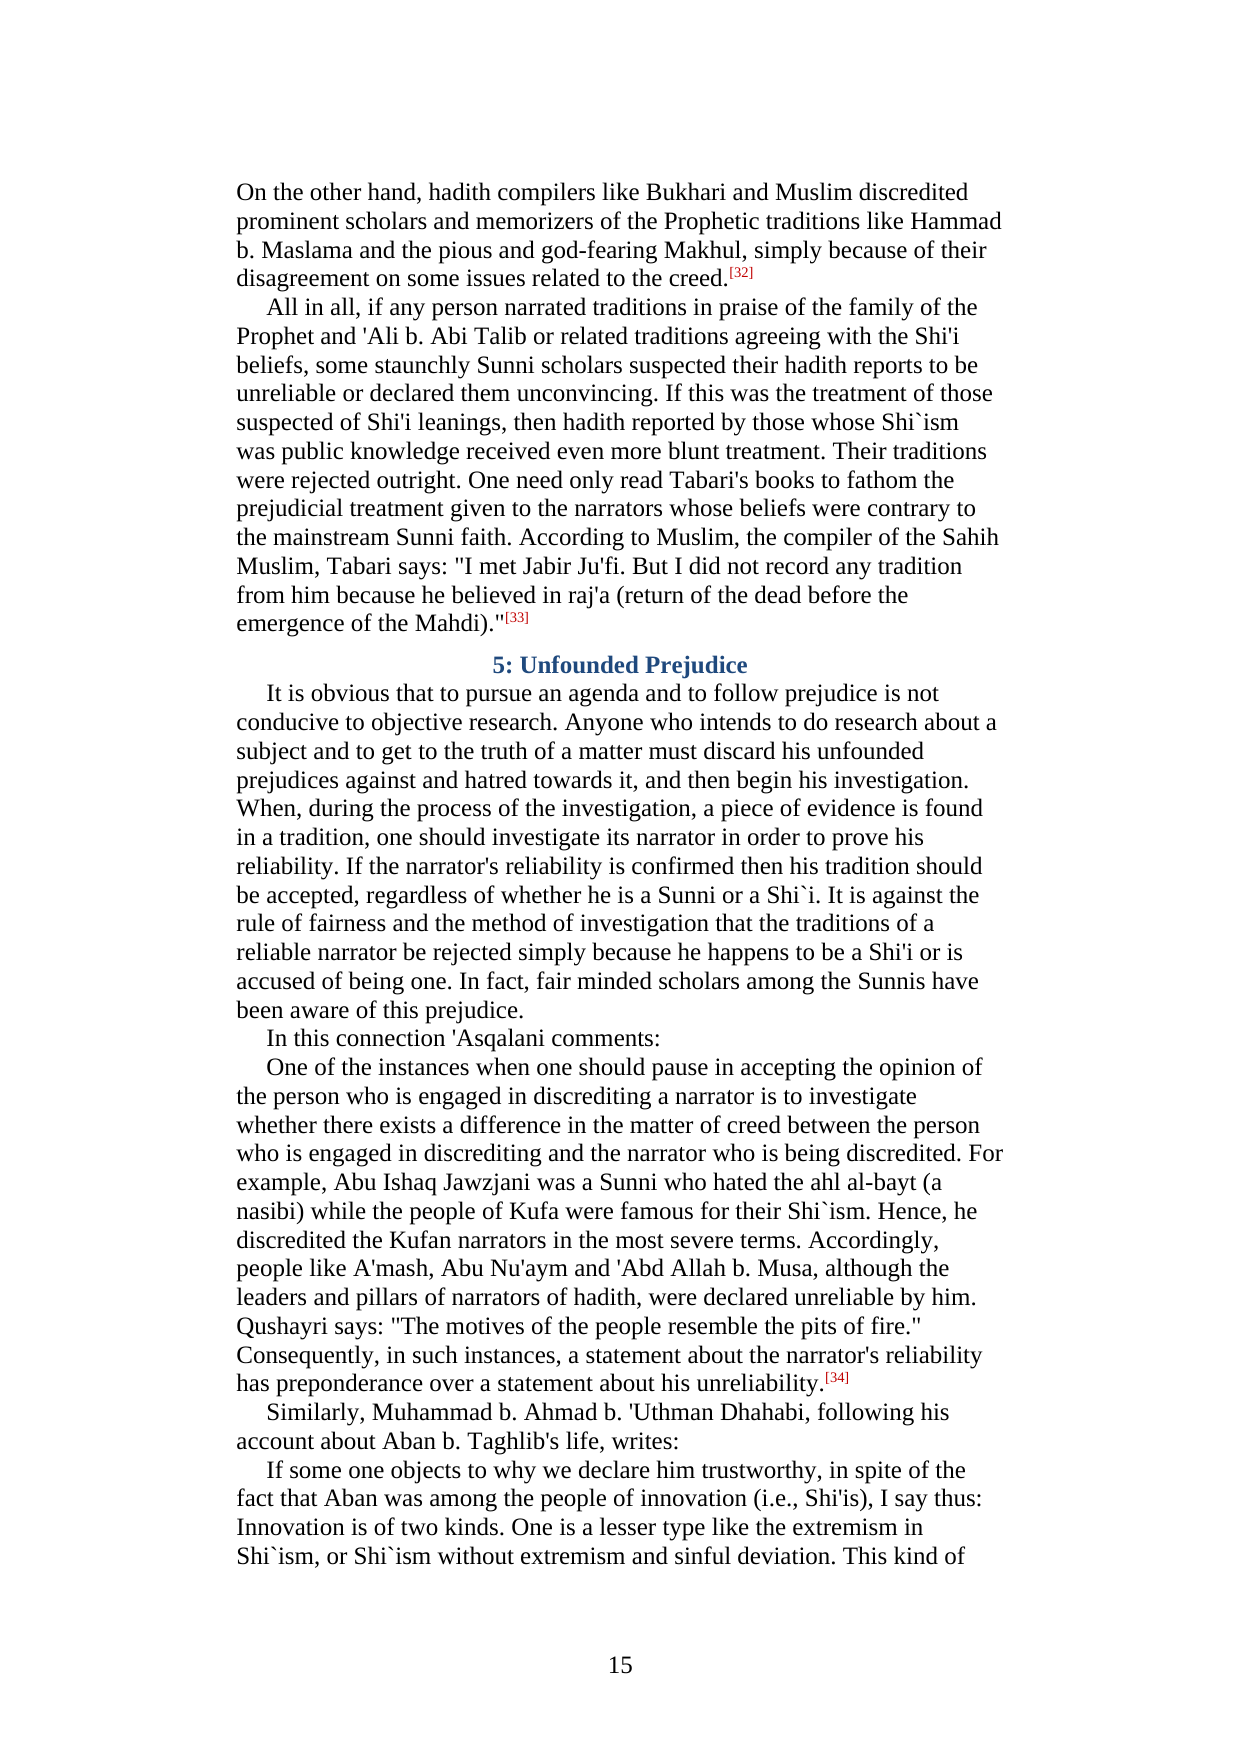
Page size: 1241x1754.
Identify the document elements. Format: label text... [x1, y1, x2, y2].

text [236, 177, 1004, 292]
text All in all, if any person narrated traditions in praise of the family of the Prophet and 'Ali b. Abi Talib or related traditions agreeing with the Shi'i beliefs, some staunchly Sunni scholars suspected their hadith reports to be unreliable or declared them unconvincing. If this was the treatment of those suspected of Shi'i leanings, then hadith reported by those whose Shi`ism was public knowledge received even more blunt treatment. Their traditions were rejected outright. One need only read Tabari's books to fathom the prejudicial treatment given to the narrators whose beliefs were contrary to the mainstream Sunni faith. According to Muslim, the compiler of the Sahih Muslim, Tabari says: "I met Jabir Ju'fi. But I did not record any tradition from him because he believed in raj'a (return of the dead before the emergence of the Mahdi)."[33] [236, 292, 1004, 637]
text It is obvious that to pursue an agenda and to follow prejudice is not conducive to objective research. Anyone who intends to do research about a subject and to get to the truth of a matter must discard his unfounded prejudices against and hatred towards it, and then begin his investigation. When, during the process of the investigation, a piece of evidence is found in a tradition, one should investigate its narrator in order to prove his reliability. If the narrator's reliability is confirmed then his tradition should be accepted, regardless of whether he is a Sunni or a Shi`i. It is against the rule of fairness and the method of investigation that the traditions of a reliable narrator be rejected simply because he happens to be a Shi'i or is accused of being one. In fact, fair minded scholars among the Sunnis have been aware of this prejudice. [236, 678, 1004, 1023]
text In this connection 'Asqalani comments: [236, 1023, 1004, 1052]
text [236, 1455, 1004, 1570]
subtitle 5: Unfounded Prejudice [236, 650, 1004, 678]
text One of the instances when one should pause in accepting the opinion of the person who is engaged in discrediting a narrator is to investigate whether there exists a difference in the matter of creed between the person who is engaged in discrediting and the narrator who is being discredited. For example, Abu Ishaq Jawzjani was a Sunni who hated the ahl al-bayt (a nasibi) while the people of Kufa were famous for their Shi`ism. Hence, he discredited the Kufan narrators in the most severe terms. Accordingly, people like A'mash, Abu Nu'aym and 'Abd Allah b. Musa, although the leaders and pillars of narrators of hadith, were declared unreliable by him. Qushayri says: "The motives of the people resemble the pits of fire." Consequently, in such instances, a statement about the narrator's reliability has preponderance over a statement about his unreliability.[34] [236, 1052, 1004, 1397]
text Similarly, Muhammad b. Ahmad b. 'Uthman Dhahabi, following his account about Aban b. Taghlib's life, writes: [236, 1397, 1004, 1455]
